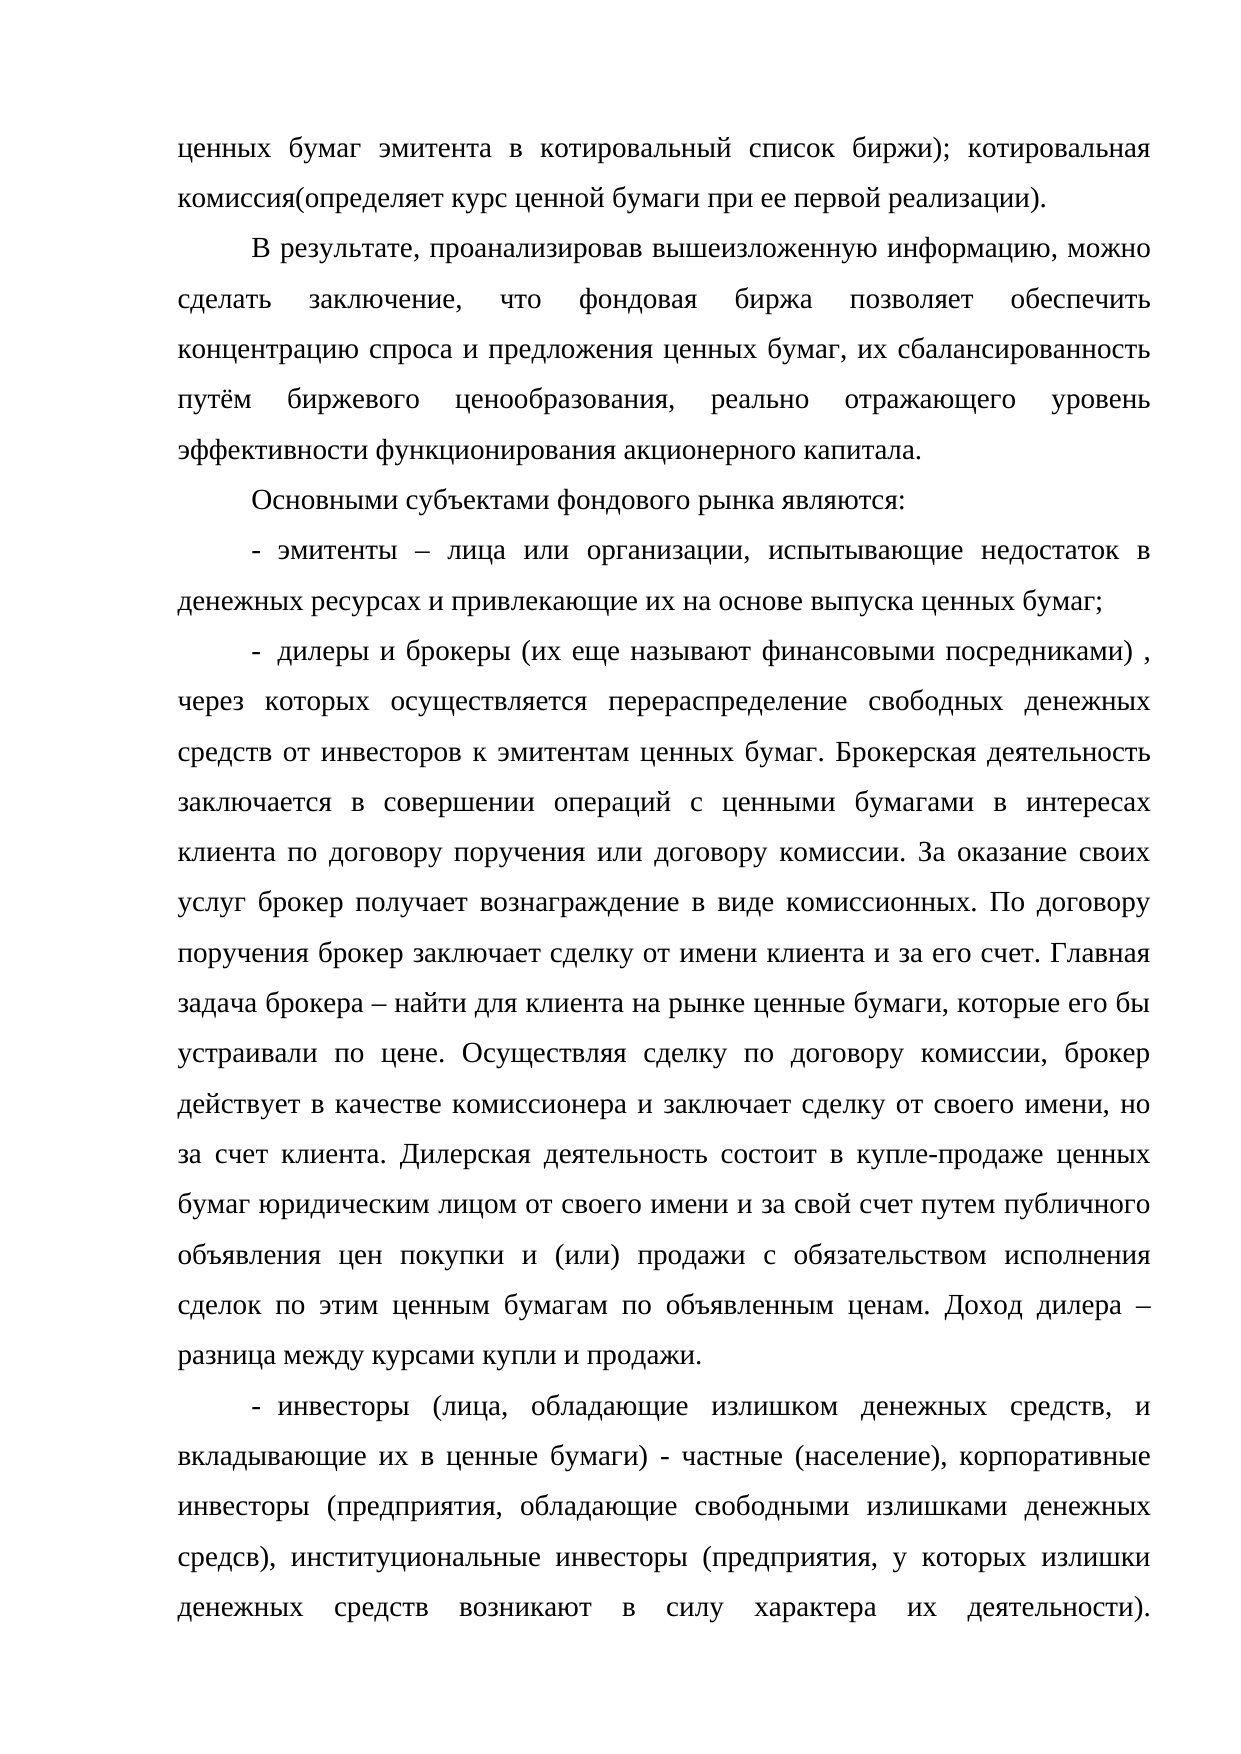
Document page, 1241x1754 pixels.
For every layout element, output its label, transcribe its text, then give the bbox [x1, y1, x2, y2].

text Основными субъектами фондового рынка являются: [177, 482, 1152, 516]
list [177, 1388, 1152, 1622]
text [177, 130, 1152, 214]
list эмитенты – лица или организации, испытывающие недостаток в денежных ресурсах и привлекающие их на основе выпуска ценных бумаг; [177, 532, 1152, 616]
list дилеры и брокеры (их еще называют финансовыми посредниками) , через которых осуществляется перераспределение свободных денежных средств от инвесторов к эмитентам ценных бумаг. Брокерская деятельность заключается в совершении операций с ценными бумагами в интересах клиента по договору поручения или договору комиссии. За оказание своих услуг брокер получает вознаграждение в виде комиссионных. По договору поручения брокер заключает сделку от имени клиента и за его счет. Главная задача брокера – найти для клиента на рынке ценные бумаги, которые его бы устраивали по цене. Осуществляя сделку по договору комиссии, брокер действует в качестве комиссионера и заключает сделку от своего имени, но за счет клиента. Дилерская деятельность состоит в купле-продаже ценных бумаг юридическим лицом от своего имени и за свой счет путем публичного объявления цен покупки и (или) продажи с обязательством исполнения сделок по этим ценным бумагам по объявленным ценам. Доход дилера – разница между курсами купли и продажи. [177, 633, 1152, 1371]
text В результате, проанализировав вышеизложенную информацию, можно сделать заключение, что фондовая биржа позволяет обеспечить концентрацию спроса и предложения ценных бумаг, их сбалансированность путём биржевого ценообразования, реально отражающего уровень эффективности функционирования акционерного капитала. [177, 231, 1152, 465]
